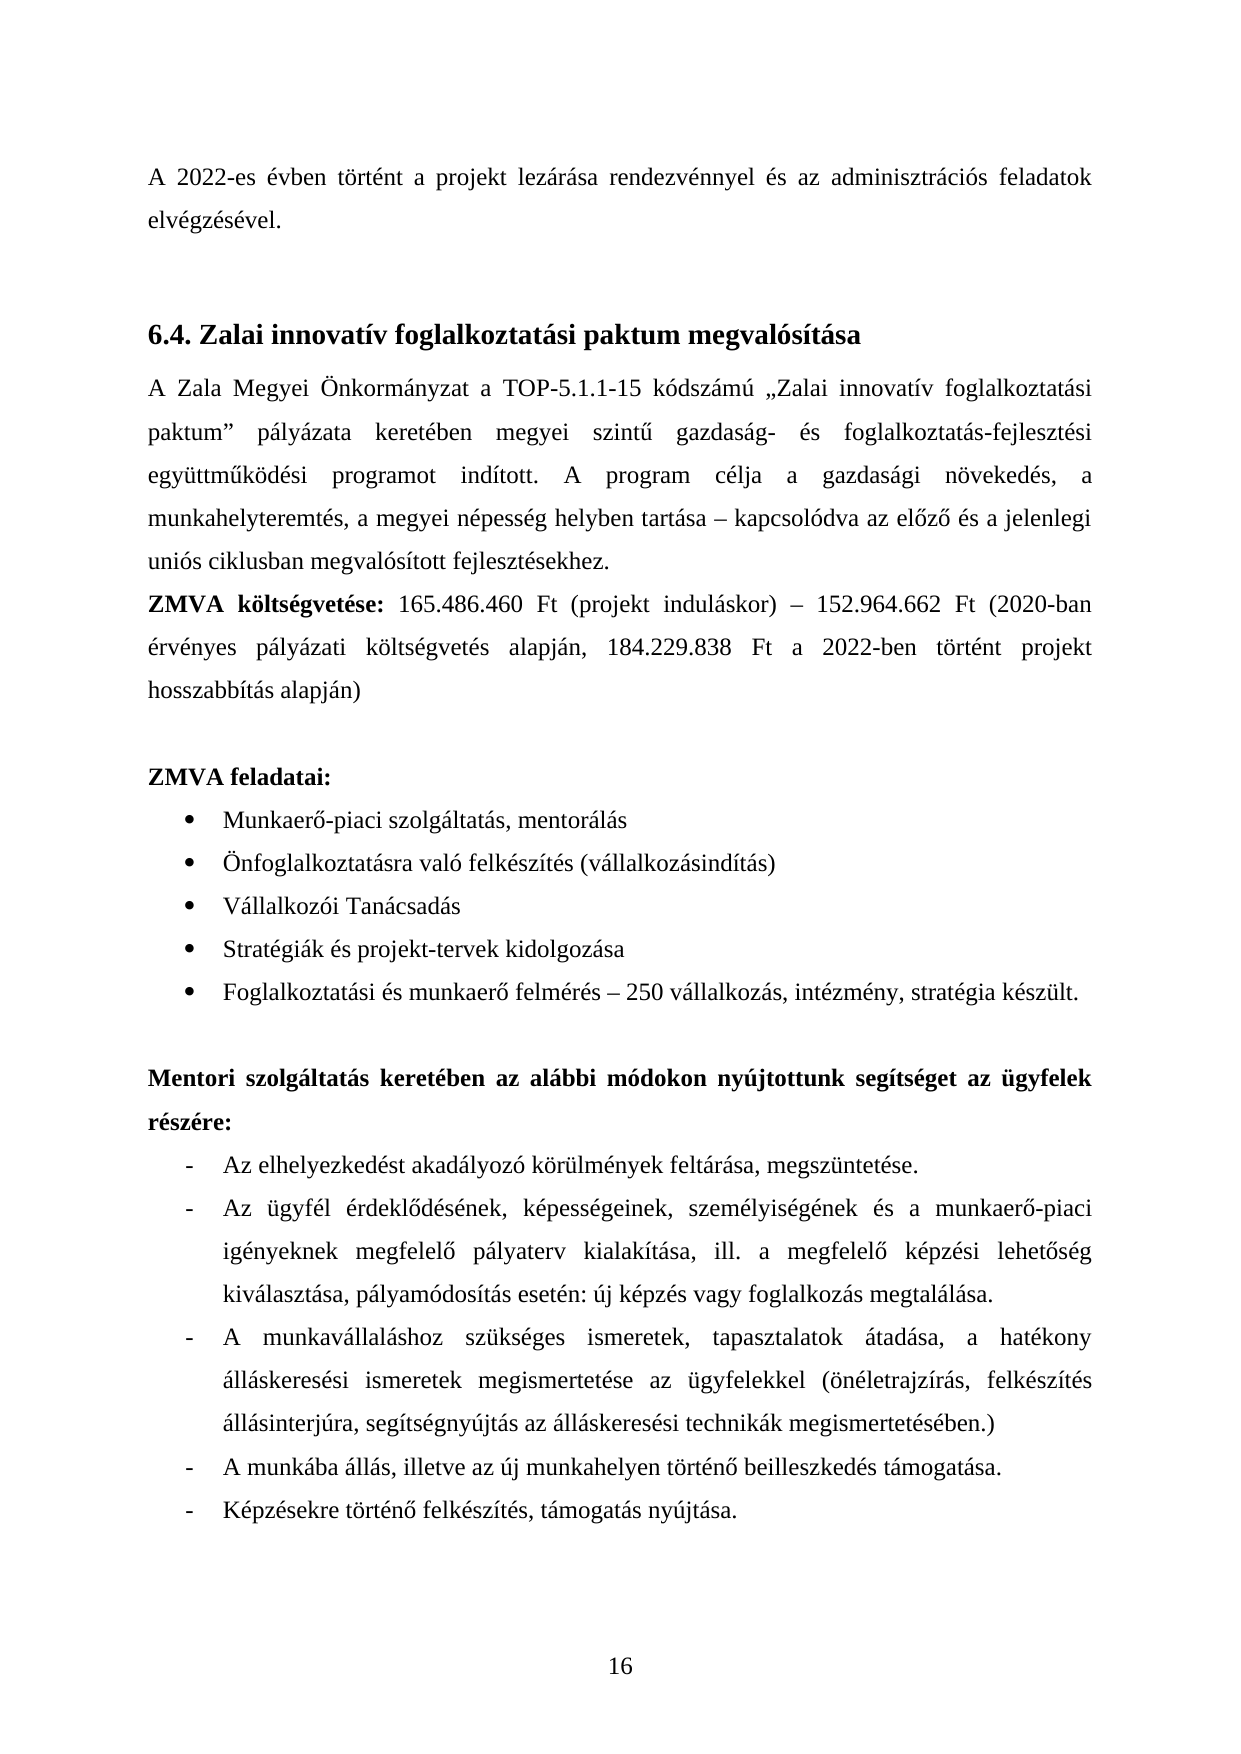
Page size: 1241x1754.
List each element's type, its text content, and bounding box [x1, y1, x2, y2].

list Önfoglalkoztatásra való felkészítés (vállalkozásindítás) [185, 848, 1093, 877]
subtitle 6.4. Zalai innovatív foglalkoztatási paktum megvalósítása [148, 317, 1093, 350]
list Stratégiák és projekt-tervek kidolgozása [185, 934, 1093, 963]
list Foglalkoztatási és munkaerő felmérés – 250 vállalkozás, intézmény, stratégia készült. [185, 977, 1093, 1006]
list Vállalkozói Tanácsadás [185, 891, 1093, 920]
list Az elhelyezkedést akadályozó körülmények feltárása, megszüntetése. [185, 1150, 1093, 1178]
list Munkaerő-piaci szolgáltatás, mentorálás [185, 805, 1093, 833]
list Képzésekre történő felkészítés, támogatás nyújtása. [185, 1495, 1093, 1523]
list A 2022-es évben történt a projekt lezárása rendezvénnyel és az adminisztrációs feladatok elvégzésével. [148, 162, 1093, 234]
list A munkába állás, illetve az új munkahelyen történő beilleszkedés támogatása. [185, 1452, 1093, 1480]
list A Zala Megyei Önkormányzat a TOP-5.1.1-15 kódszámú „Zalai innovatív foglalkoztatási paktum” pályázata keretében megyei szintű gazdaság- és foglalkoztatás-fejlesztési együttműködési programot indított. A program célja a gazdasági növekedés, a munkahelyteremtés, a megyei népesség helyben tartása – kapcsolódva az előző és a jelenlegi uniós ciklusban megvalósított fejlesztésekhez. [148, 373, 1093, 575]
list A munkavállaláshoz szükséges ismeretek, tapasztalatok átadása, a hatékony álláskeresési ismeretek megismertetése az ügyfelekkel (önéletrajzírás, felkészítés állásinterjúra, segítségnyújtás az álláskeresési technikák megismertetésében.) [185, 1322, 1093, 1437]
list Mentori szolgáltatás keretében az alábbi módokon nyújtottunk segítséget az ügyfelek részére: [148, 1063, 1093, 1135]
list ZMVA feladatai: [148, 762, 1093, 790]
list Az ügyfél érdeklődésének, képességeinek, személyiségének és a munkaerő-piaci igényeknek megfelelő pályaterv kialakítása, ill. a megfelelő képzési lehetőség kiválasztása, pályamódosítás esetén: új képzés vagy foglalkozás megtalálása. [185, 1193, 1093, 1308]
text ZMVA költségvetése: 165.486.460 Ft (projekt induláskor) – 152.964.662 Ft (2020-ban érvényes pályázati költségvetés alapján, 184.229.838 Ft a 2022-ben történt projekt hosszabbítás alapján) [148, 589, 1093, 704]
